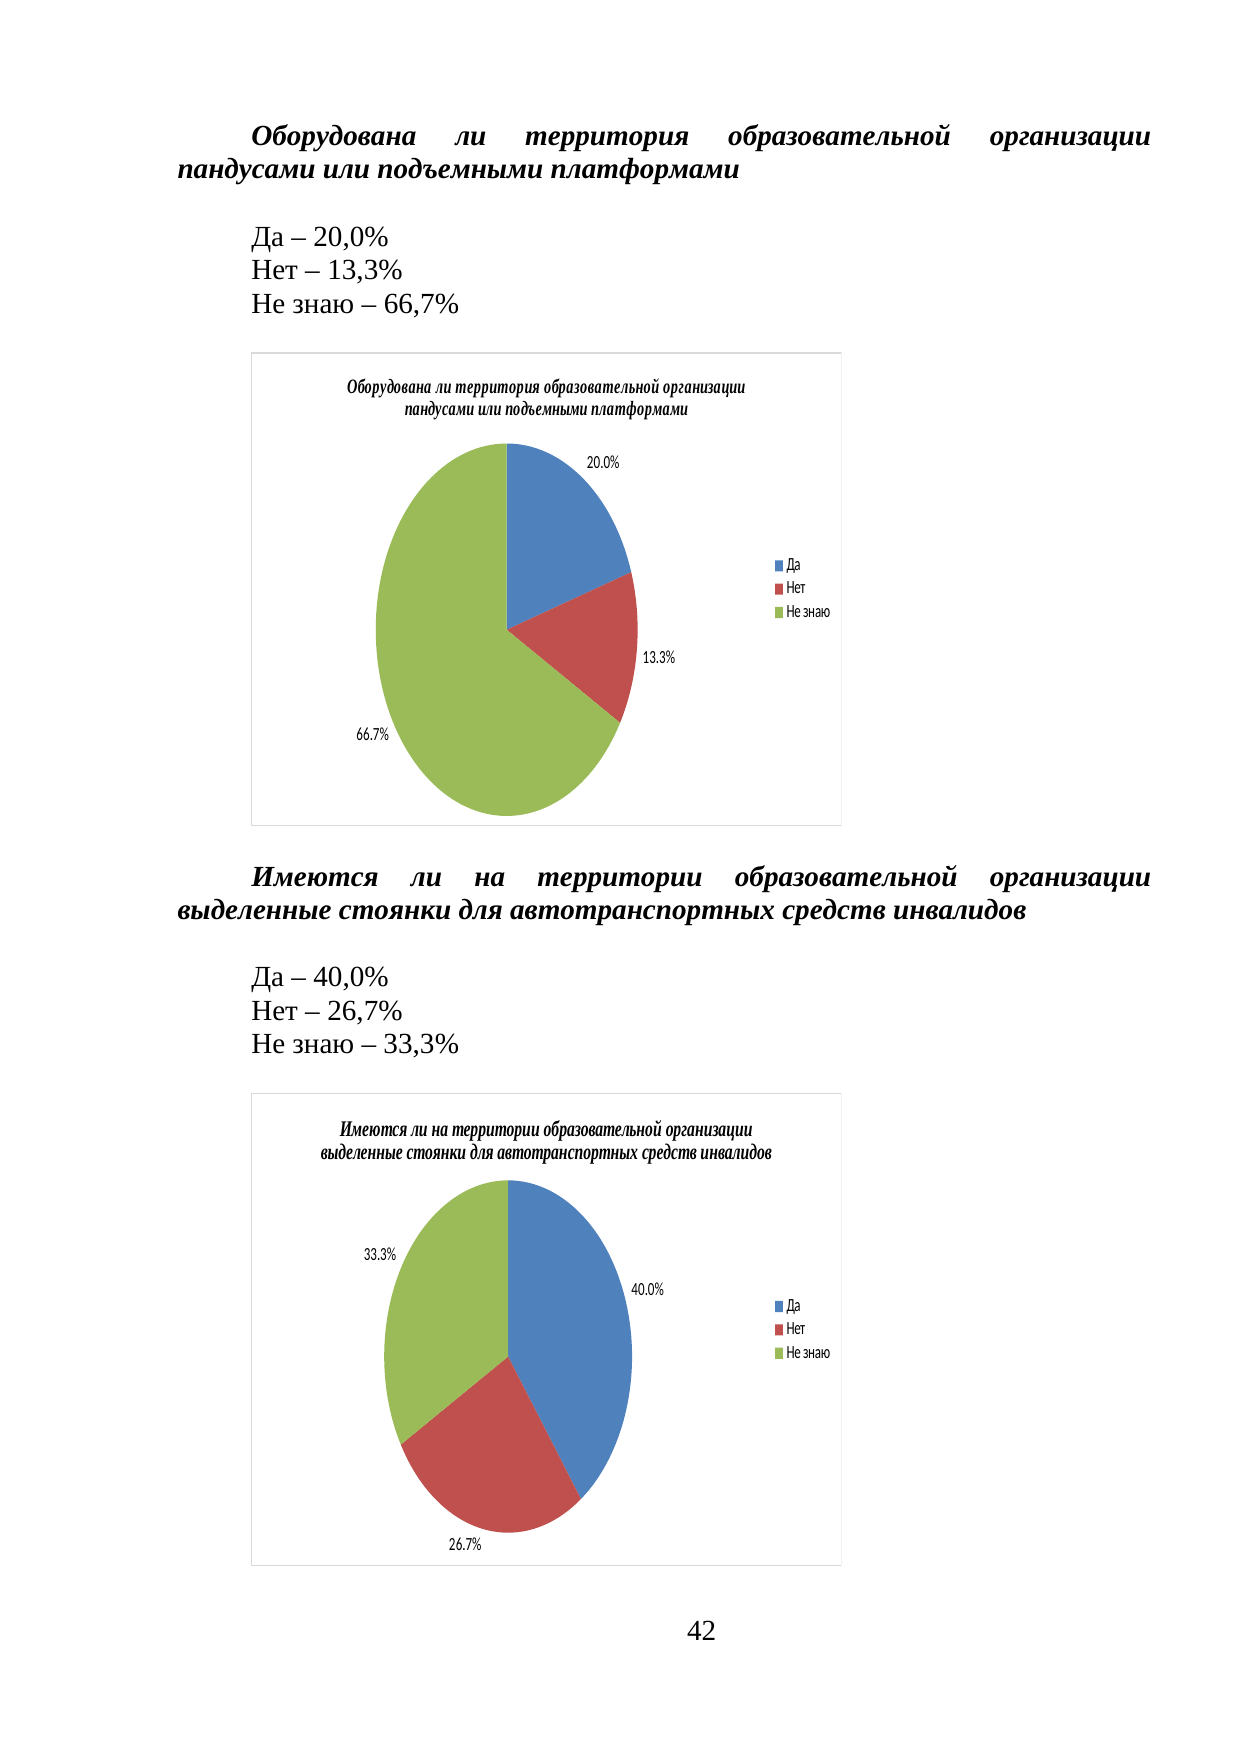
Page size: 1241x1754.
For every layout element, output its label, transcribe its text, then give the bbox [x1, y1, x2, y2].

text Не знаю – 33,3% [177, 1027, 1152, 1060]
text Нет – 26,7% [177, 993, 1152, 1027]
text Да – 20,0% [177, 219, 1152, 252]
text Да – 40,0% [177, 959, 1152, 993]
text Оборудована ли территория образовательной организации пандусами или подъемными платформами [177, 118, 1152, 185]
text Имеются ли на территории образовательной организации выделенные стоянки для автотранспортных средств инвалидов [177, 859, 1152, 926]
text Нет – 13,3% [177, 252, 1152, 286]
text Не знаю – 66,7% [177, 286, 1152, 319]
